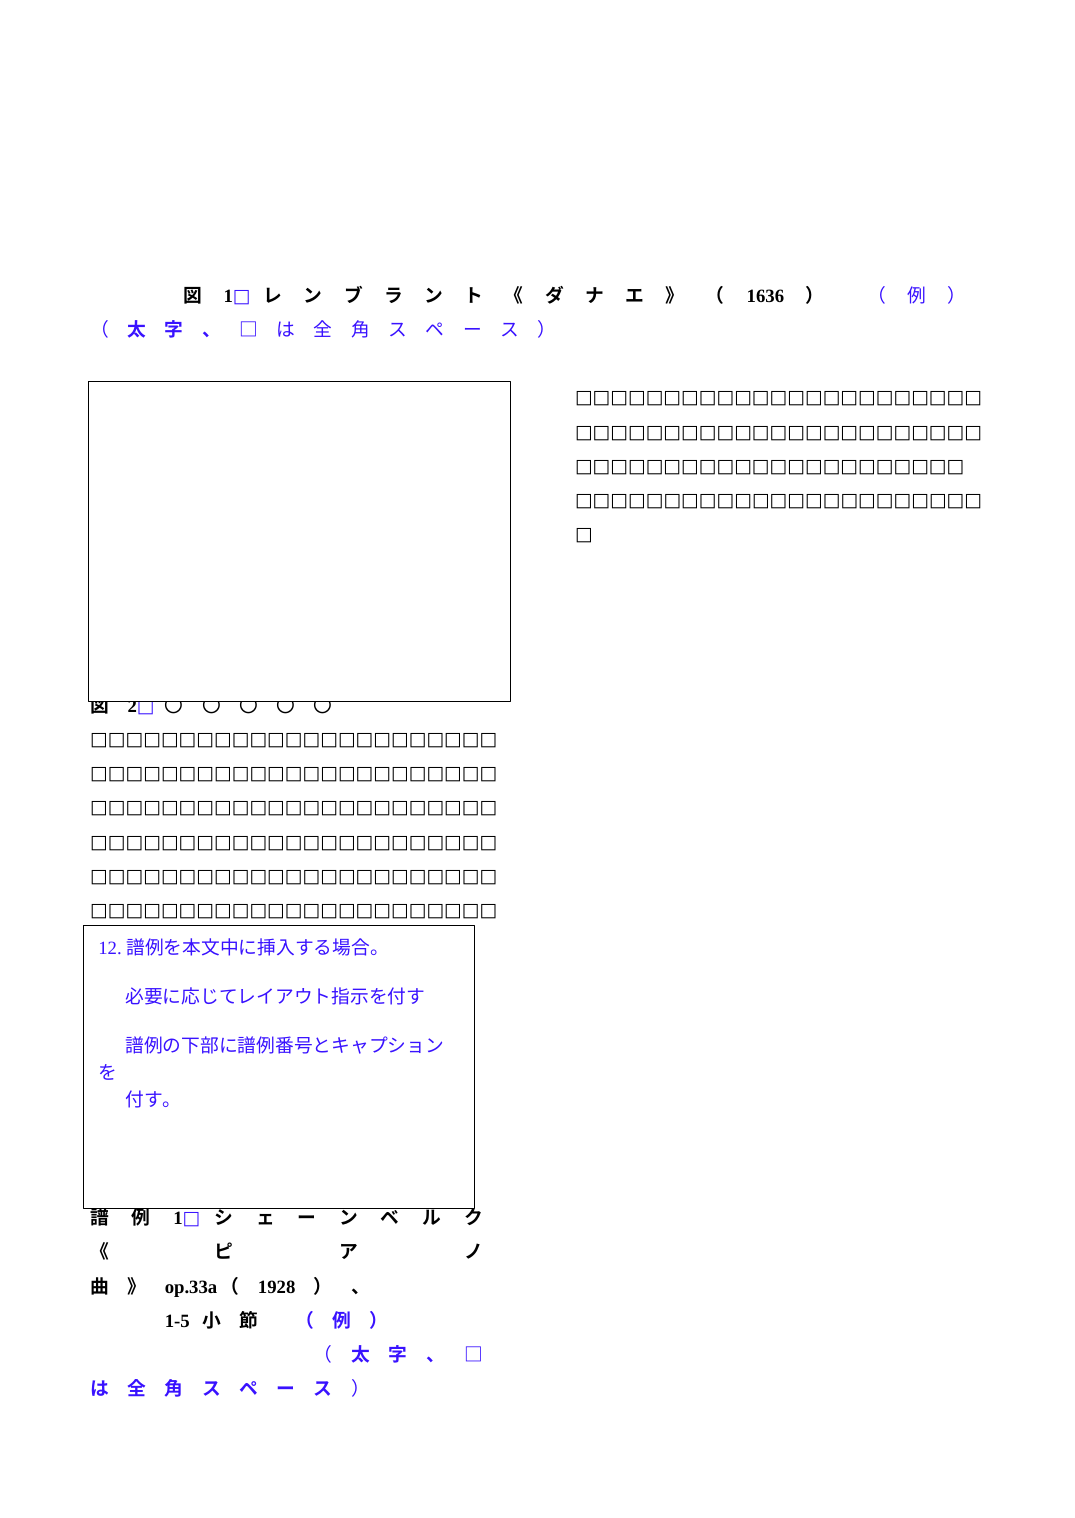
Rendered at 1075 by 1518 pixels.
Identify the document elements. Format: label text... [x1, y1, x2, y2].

text □□□□□□□□□□□□□□□□□□□□□□□ [17, 755, 501, 789]
text □□□□□□□□□□□□□□□□□□□□□□□ [84, 721, 501, 755]
text □□□□□□□□□□□□□□□□□□□□□□□ [84, 858, 501, 892]
text □□□□□□□□□□□□□□□□□□□□□□□ [75, 892, 511, 926]
text □□□□□□□□□□□□□□□□□□□□□□□ [75, 789, 501, 824]
text □□□□□□□□□□□□□□□□□□□□□□□ [559, 379, 985, 414]
text □□□□□□□□□□□□□□□□□□□□□□□ [17, 824, 501, 858]
text 図1□レンブラント《ダナエ》（1636） （例） （太字、□は全角スペース） [90, 277, 985, 345]
text 図2□〇〇〇〇〇 [84, 687, 500, 721]
text □□□□□□□□□□□□□□□□□□□□□□□ [559, 414, 985, 448]
text 1-5小節 （例） [90, 1302, 501, 1336]
text 譜例1□シェーンベルク《ピアノ曲》op.33a（1928）、 [90, 1199, 501, 1302]
text □□□□□□□□□□□□□□□□□□□□□□□□□□□□□□□□□□□□□□□□□□□□□□ [559, 448, 985, 550]
text （太字、□は全角スペース） [90, 1336, 501, 1404]
